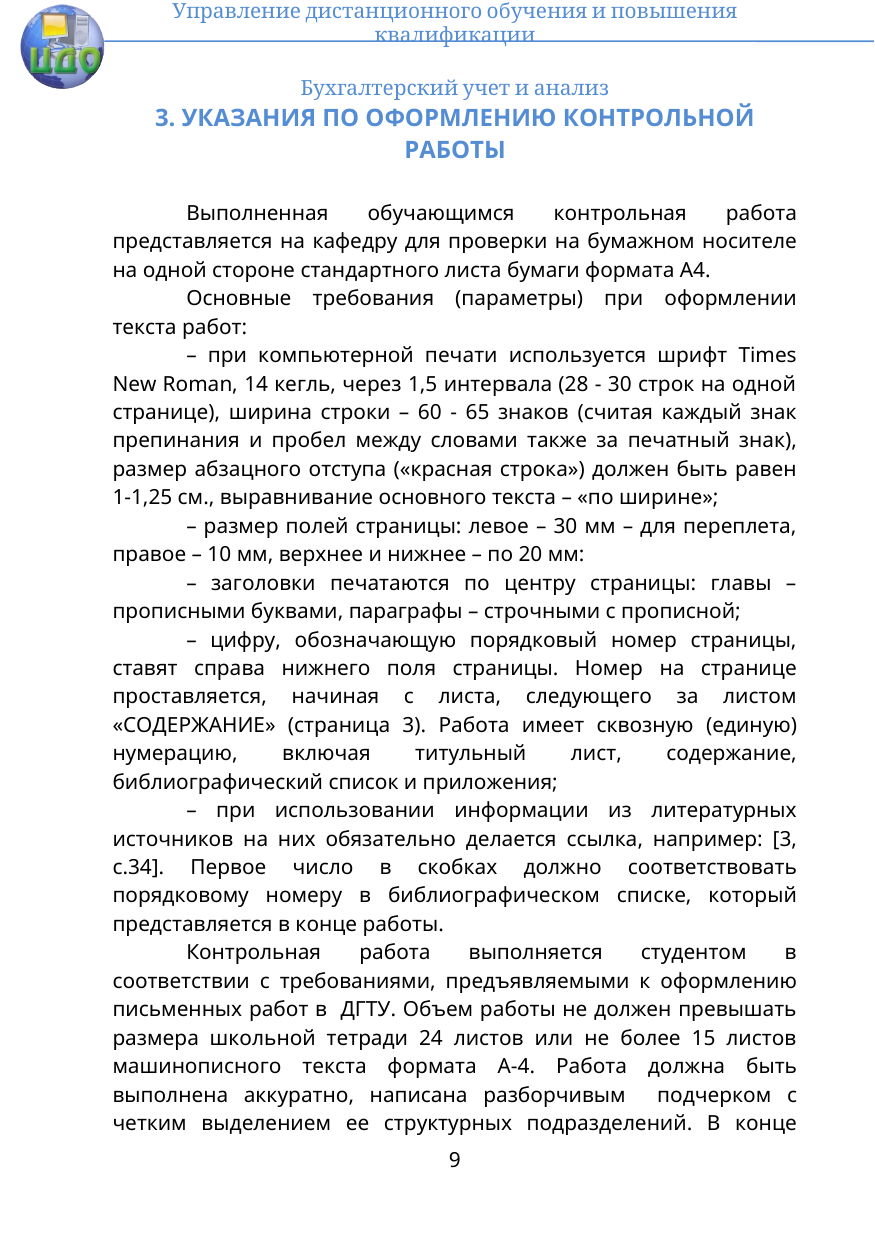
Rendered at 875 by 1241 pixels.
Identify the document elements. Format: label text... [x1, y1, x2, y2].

text – при компьютерной печати используется шрифт Times New Roman, 14 кегль, через 1,5 интервала (28 - 30 строк на одной странице), ширина строки – 60 - 65 знаков (считая каждый знак препинания и пробел между словами также за печатный знак), размер абзацного отступа («красная строка») должен быть равен 1-1,25 см., выравнивание основного текста – «по ширине»; [112, 340, 797, 511]
text – при использовании информации из литературных источников на них обязательно делается ссылка, например: [3, с.34]. Первое число в скобках должно соответствовать порядковому номеру в библиографическом списке, который представляется в конце работы. [112, 795, 797, 937]
text Основные требования (параметры) при оформлении текста работ: [112, 283, 797, 340]
text – заголовки печатаются по центру страницы: главы – прописными буквами, параграфы – строчными с прописной; [112, 568, 797, 625]
text 3. УКАЗАНИЯ ПО ОФОРМЛЕНИЮ КОНТРОЛЬНОЙ РАБОТЫ [112, 100, 797, 166]
picture [20, 4, 105, 89]
text Выполненная обучающимся контрольная работа представляется на кафедру для проверки на бумажном носителе на одной стороне стандартного листа бумаги формата А4. [112, 198, 797, 283]
text – размер полей страницы: левое – 30 мм – для переплета, правое – 10 мм, верхнее и нижнее – по 20 мм: [112, 511, 797, 568]
text – цифру, обозначающую порядковый номер страницы, ставят справа нижнего поля страницы. Номер на странице проставляется, начиная с листа, следующего за листом «СОДЕРЖАНИЕ» (страница 3). Работа имеет сквозную (единую) нумерацию, включая титульный лист, содержание, библиографический список и приложения; [112, 625, 797, 795]
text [112, 937, 797, 1137]
